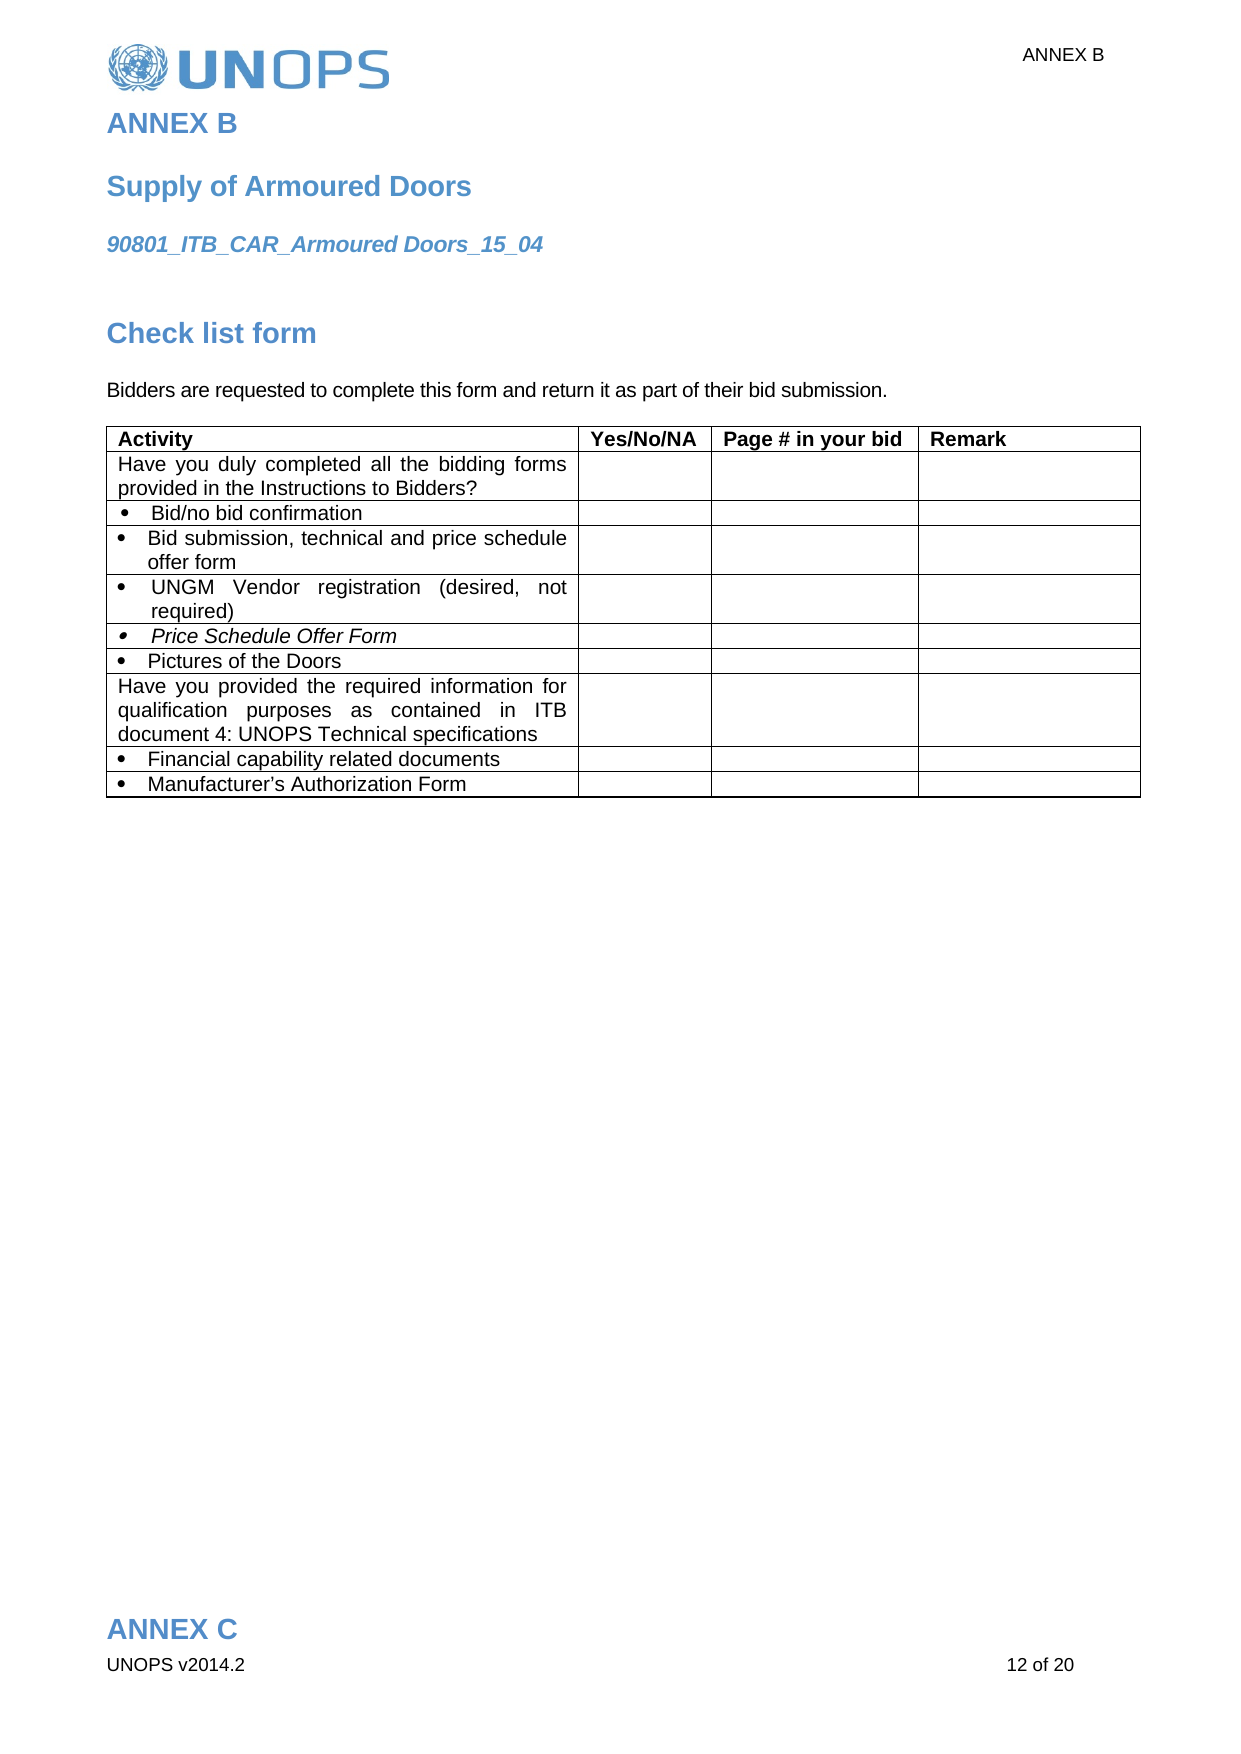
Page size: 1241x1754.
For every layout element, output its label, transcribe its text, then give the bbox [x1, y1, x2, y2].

table_cell [919, 624, 1140, 648]
table_cell Have you duly completed all the bidding forms provided in the Instructions to Bidders? [107, 452, 578, 500]
table_cell Price Schedule Offer Form [107, 624, 578, 648]
table_cell [579, 772, 711, 796]
table_cell [579, 649, 711, 673]
table_cell [919, 575, 1140, 623]
table_cell [579, 624, 711, 648]
table_cell [919, 452, 1140, 500]
table_cell Pictures of the Doors [107, 649, 578, 673]
table_cell [579, 501, 711, 525]
table_cell [579, 526, 711, 574]
table_cell [712, 526, 918, 574]
table_cell UNGM Vendor registration (desired, not required) [107, 575, 578, 623]
table_cell Financial capability related documents [107, 747, 578, 771]
table_cell [919, 772, 1140, 796]
table_cell [579, 674, 711, 746]
table_header Yes/No/NA [579, 427, 711, 451]
table_cell Manufacturer’s Authorization Form [107, 772, 578, 796]
table_cell [712, 747, 918, 771]
table_cell [919, 747, 1140, 771]
table_header Activity [107, 427, 578, 451]
table_cell [712, 772, 918, 796]
table_cell [712, 649, 918, 673]
table_cell [712, 624, 918, 648]
text Bidders are requested to complete this form and return it as part of their bid submission. [106, 378, 1104, 402]
table_cell [919, 649, 1140, 673]
table_cell Have you provided the required information for qualification purposes as contained in ITB document 4: UNOPS Technical specifications [107, 674, 578, 746]
table_cell [919, 674, 1140, 746]
table_cell Bid submission, technical and price schedule offer form [107, 526, 578, 574]
table_cell [579, 747, 711, 771]
subtitle ANNEX B [106, 106, 1104, 140]
table_cell Bid/no bid confirmation [107, 501, 578, 525]
table_header Remark [919, 427, 1140, 451]
picture [107, 44, 389, 95]
table_header Page # in your bid [712, 427, 918, 451]
text 90801_ITB_CAR_Armoured Doors_15_04 [106, 231, 1104, 258]
subtitle Check list form [106, 316, 1104, 349]
subtitle Supply of Armoured Doors [106, 169, 1104, 202]
subtitle ANNEX C [106, 1612, 1104, 1646]
table_cell [712, 674, 918, 746]
table_cell [919, 501, 1140, 525]
table_cell [579, 452, 711, 500]
table_cell [919, 526, 1140, 574]
table_cell [712, 452, 918, 500]
table_cell [579, 575, 711, 623]
table_cell [712, 575, 918, 623]
table_cell [712, 501, 918, 525]
